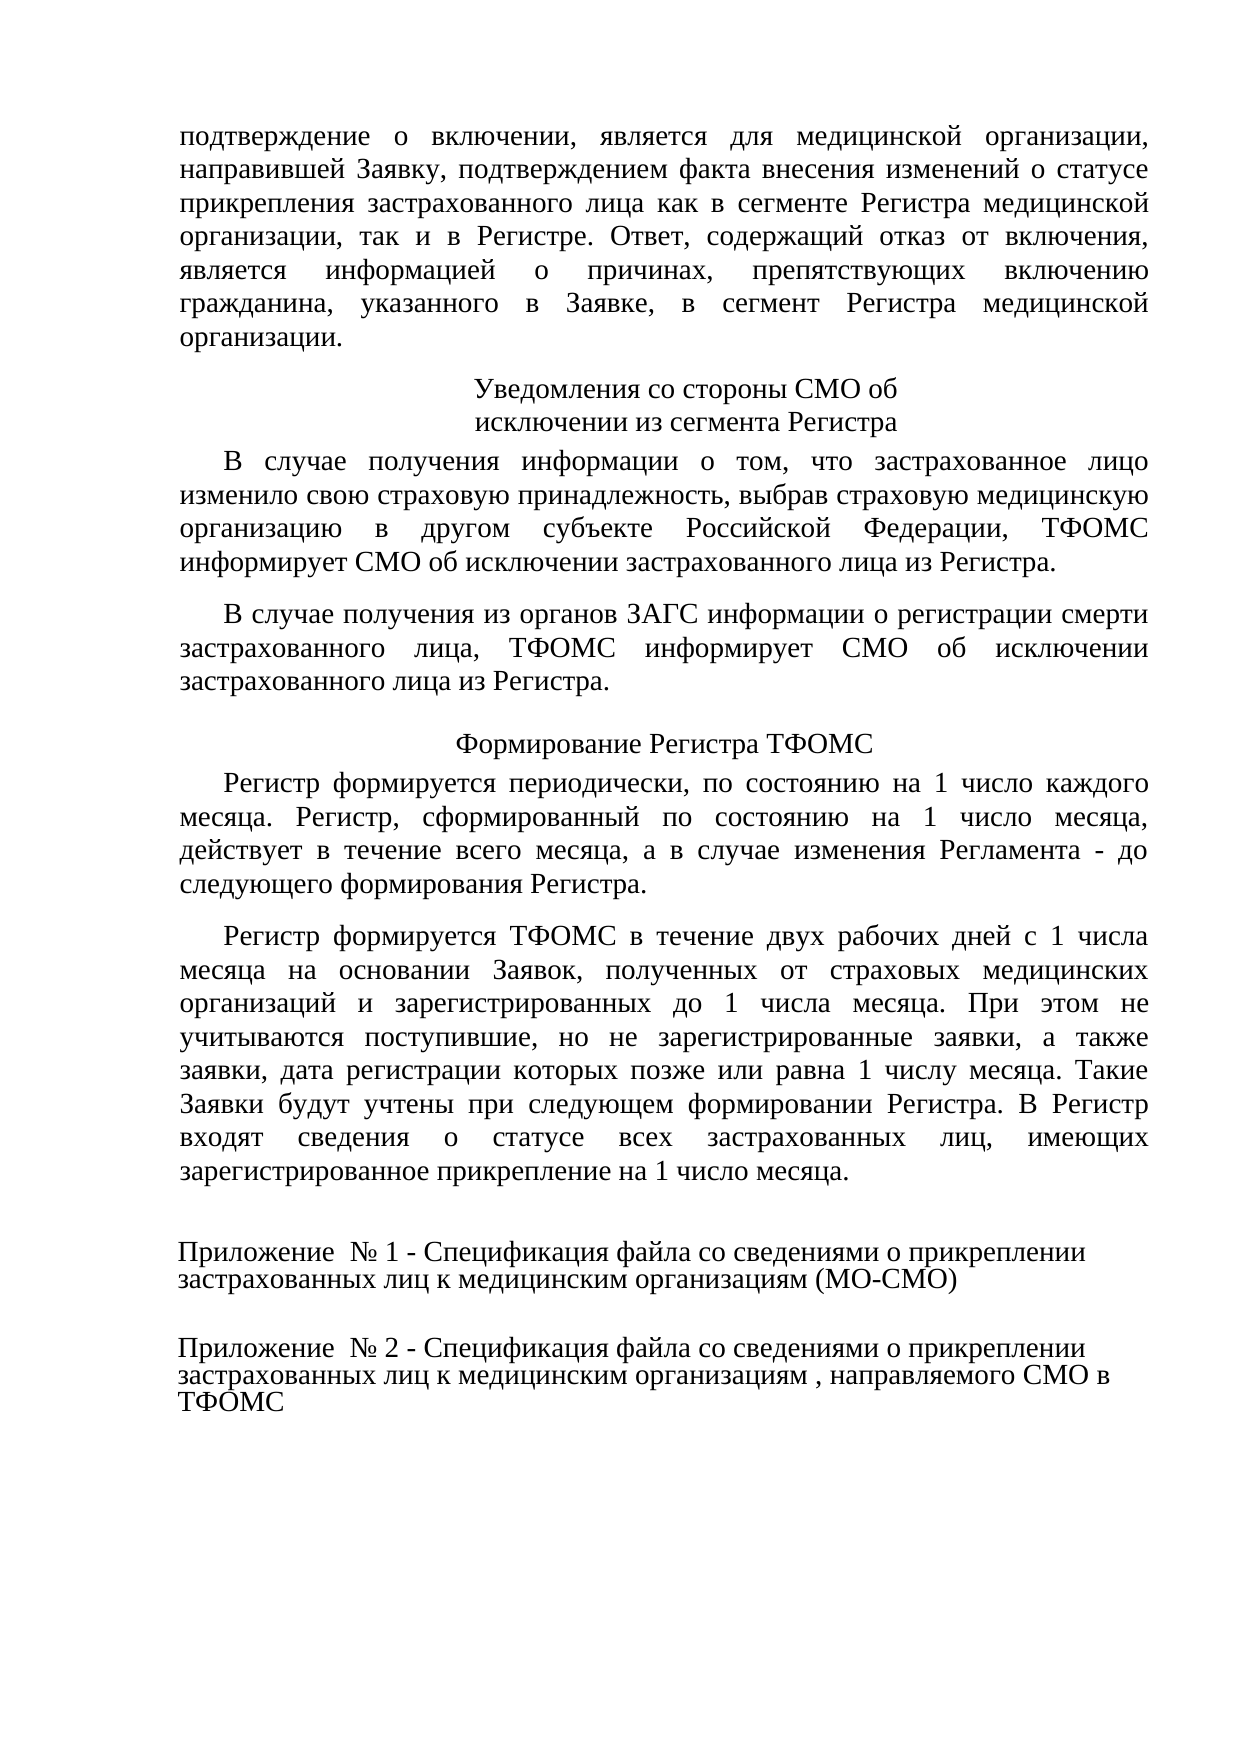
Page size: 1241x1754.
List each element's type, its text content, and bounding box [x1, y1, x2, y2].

text Приложение № 2 - Спецификация файла со сведениями о прикреплении застрахованных лиц к медицинским организациям , направляемого СМО в ТФОМС [177, 1335, 1152, 1417]
text В случае получения информации о том, что застрахованное лицо изменило свою страховую принадлежность, выбрав страховую медицинскую организацию в другом субъекте Российской Федерации, ТФОМС информирует СМО об исключении застрахованного лица из Регистра. [179, 444, 1149, 578]
text Приложение № 1 - Спецификация файла со сведениями о прикреплении застрахованных лиц к медицинским организациям (МО-СМО) [177, 1240, 1152, 1294]
text Регистр формируется ТФОМС в течение двух рабочих дней с 1 числа месяца на основании Заявок, полученных от страховых медицинских организаций и зарегистрированных до 1 числа месяца. При этом не учитываются поступившие, но не зарегистрированные заявки, а также заявки, дата регистрации которых позже или равна 1 числу месяца. Такие Заявки будут учтены при следующем формировании Регистра. В Регистр входят сведения о статусе всех застрахованных лиц, имеющих зарегистрированное прикрепление на 1 число месяца. [179, 919, 1149, 1187]
text Уведомления со стороны СМО об исключении из сегмента Регистра [431, 372, 897, 438]
text Регистр формируется периодически, по состоянию на 1 число каждого месяца. Регистр, сформированный по состоянию на 1 число месяца, действует в течение всего месяца, а в случае изменения Регламента - до следующего формирования Регистра. [179, 766, 1149, 900]
text Формирование Регистра ТФОМС [177, 732, 1152, 759]
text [179, 118, 1149, 353]
text В случае получения из органов ЗАГС информации о регистрации смерти застрахованного лица, ТФОМС информирует СМО об исключении застрахованного лица из Регистра. [179, 597, 1149, 697]
